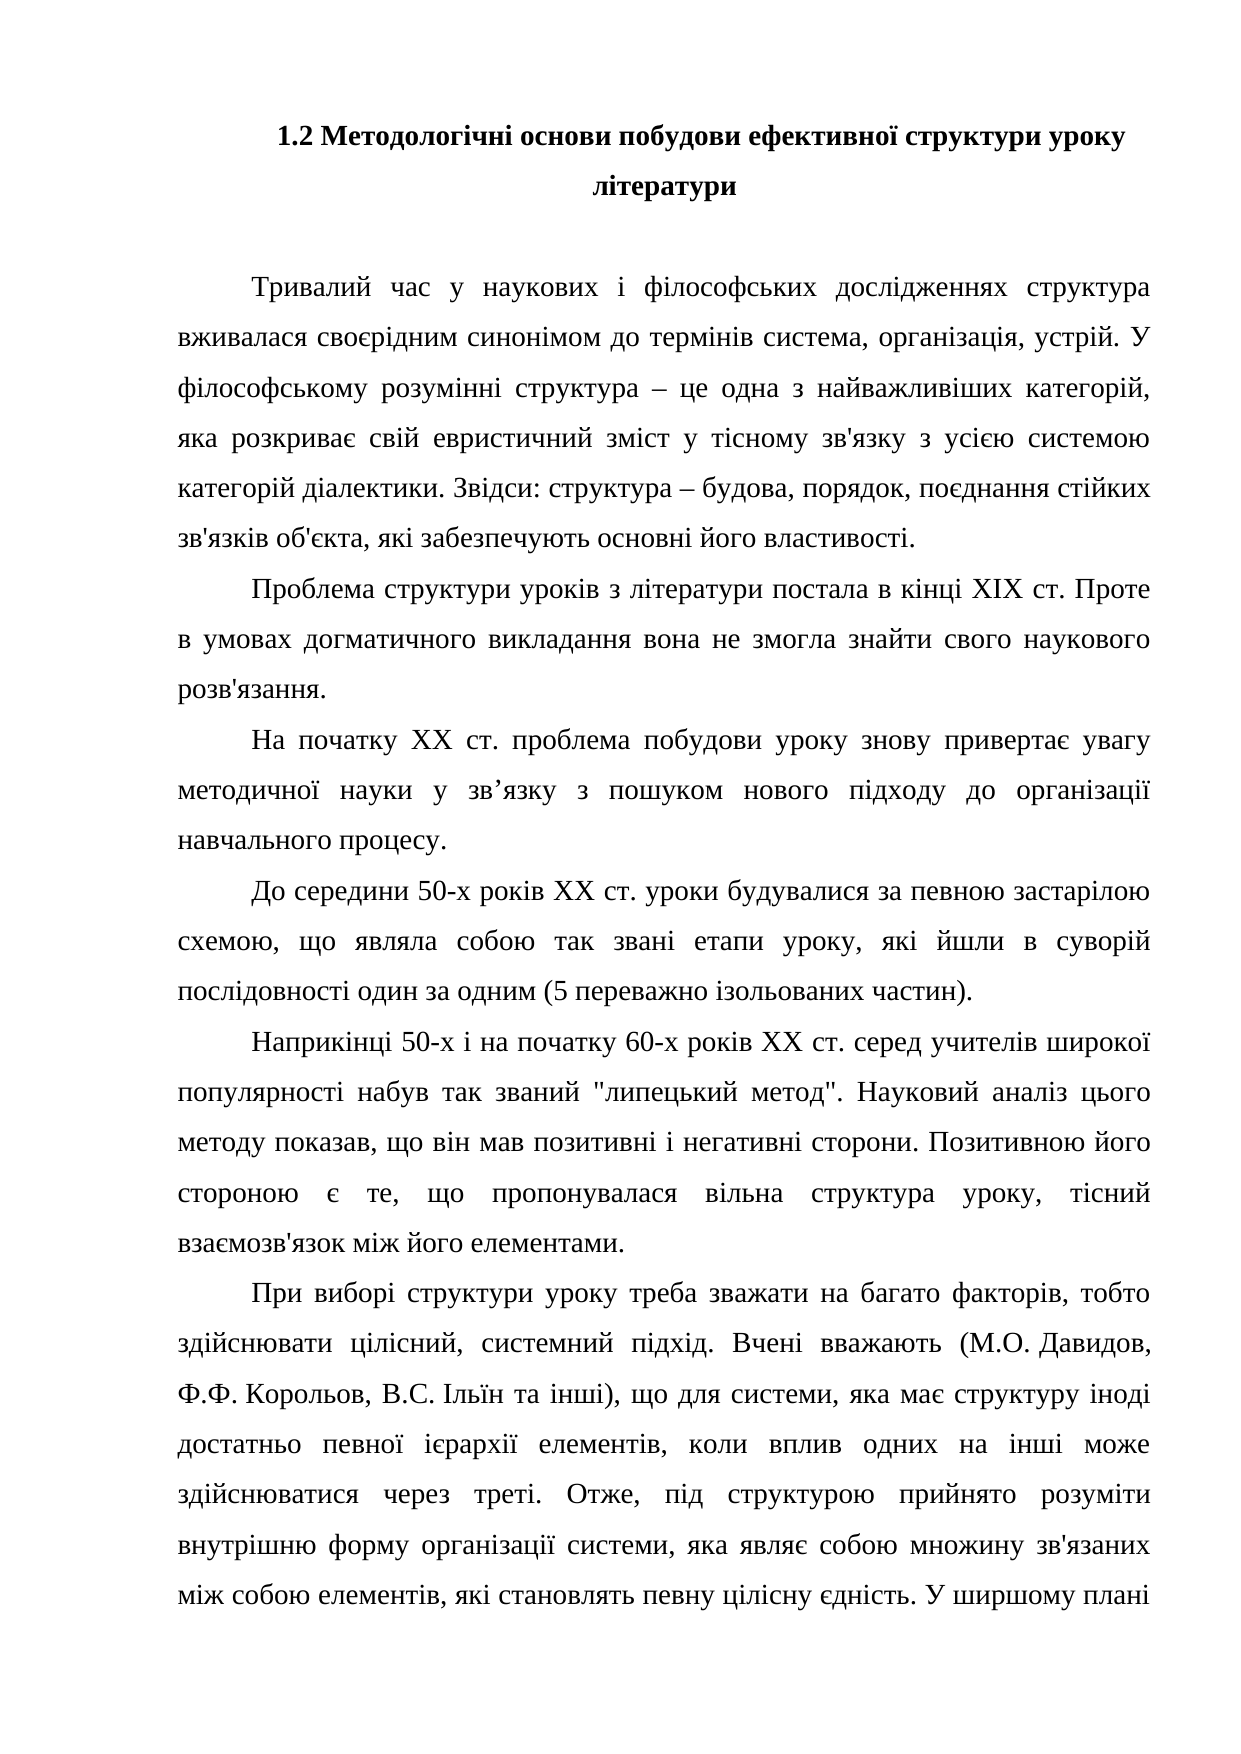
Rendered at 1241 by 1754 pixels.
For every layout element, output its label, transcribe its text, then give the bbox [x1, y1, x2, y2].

text Проблема структури уроків з літератури постала в кінці XIX ст. Проте в умовах догматичного викладання вона не змогла знайти свого наукового розв'язання. [177, 571, 1152, 705]
text 1.2 Методологічні основи побудови ефективної структури уроку літератури [177, 118, 1152, 202]
text Тривалий час у наукових і філософських дослідженнях структура вживалася своєрідним синонімом до термінів система, організація, устрій. У філософському розумінні структура – це одна з найважливіших категорій, яка розкриває свій евристичний зміст у тісному зв'язку з усією системою категорій діалектики. Звідси: структура – будова, порядок, поєднання стійких зв'язків об'єкта, які забезпечують основні його властивості. [177, 269, 1152, 554]
text На початку XX ст. проблема побудови уроку знову привертає увагу методичної науки у зв’язку з пошуком нового підходу до організації навчального процесу. [177, 722, 1152, 856]
text До середини 50-х років XX ст. уроки будувалися за певною застарілою схемою, що являла собою так звані етапи уроку, які йшли в суворій послідовності один за одним (5 переважно ізольованих частин). [177, 873, 1152, 1007]
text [177, 1275, 1152, 1611]
text Наприкінці 50-х і на початку 60-х років XX ст. серед учителів широкої популярності набув так званий "липецький метод". Науковий аналіз цього методу показав, що він мав позитивні і негативні сторони. Позитивною його стороною є те, що пропонувалася вільна структура уроку, тісний взаємозв'язок між його елементами. [177, 1024, 1152, 1258]
